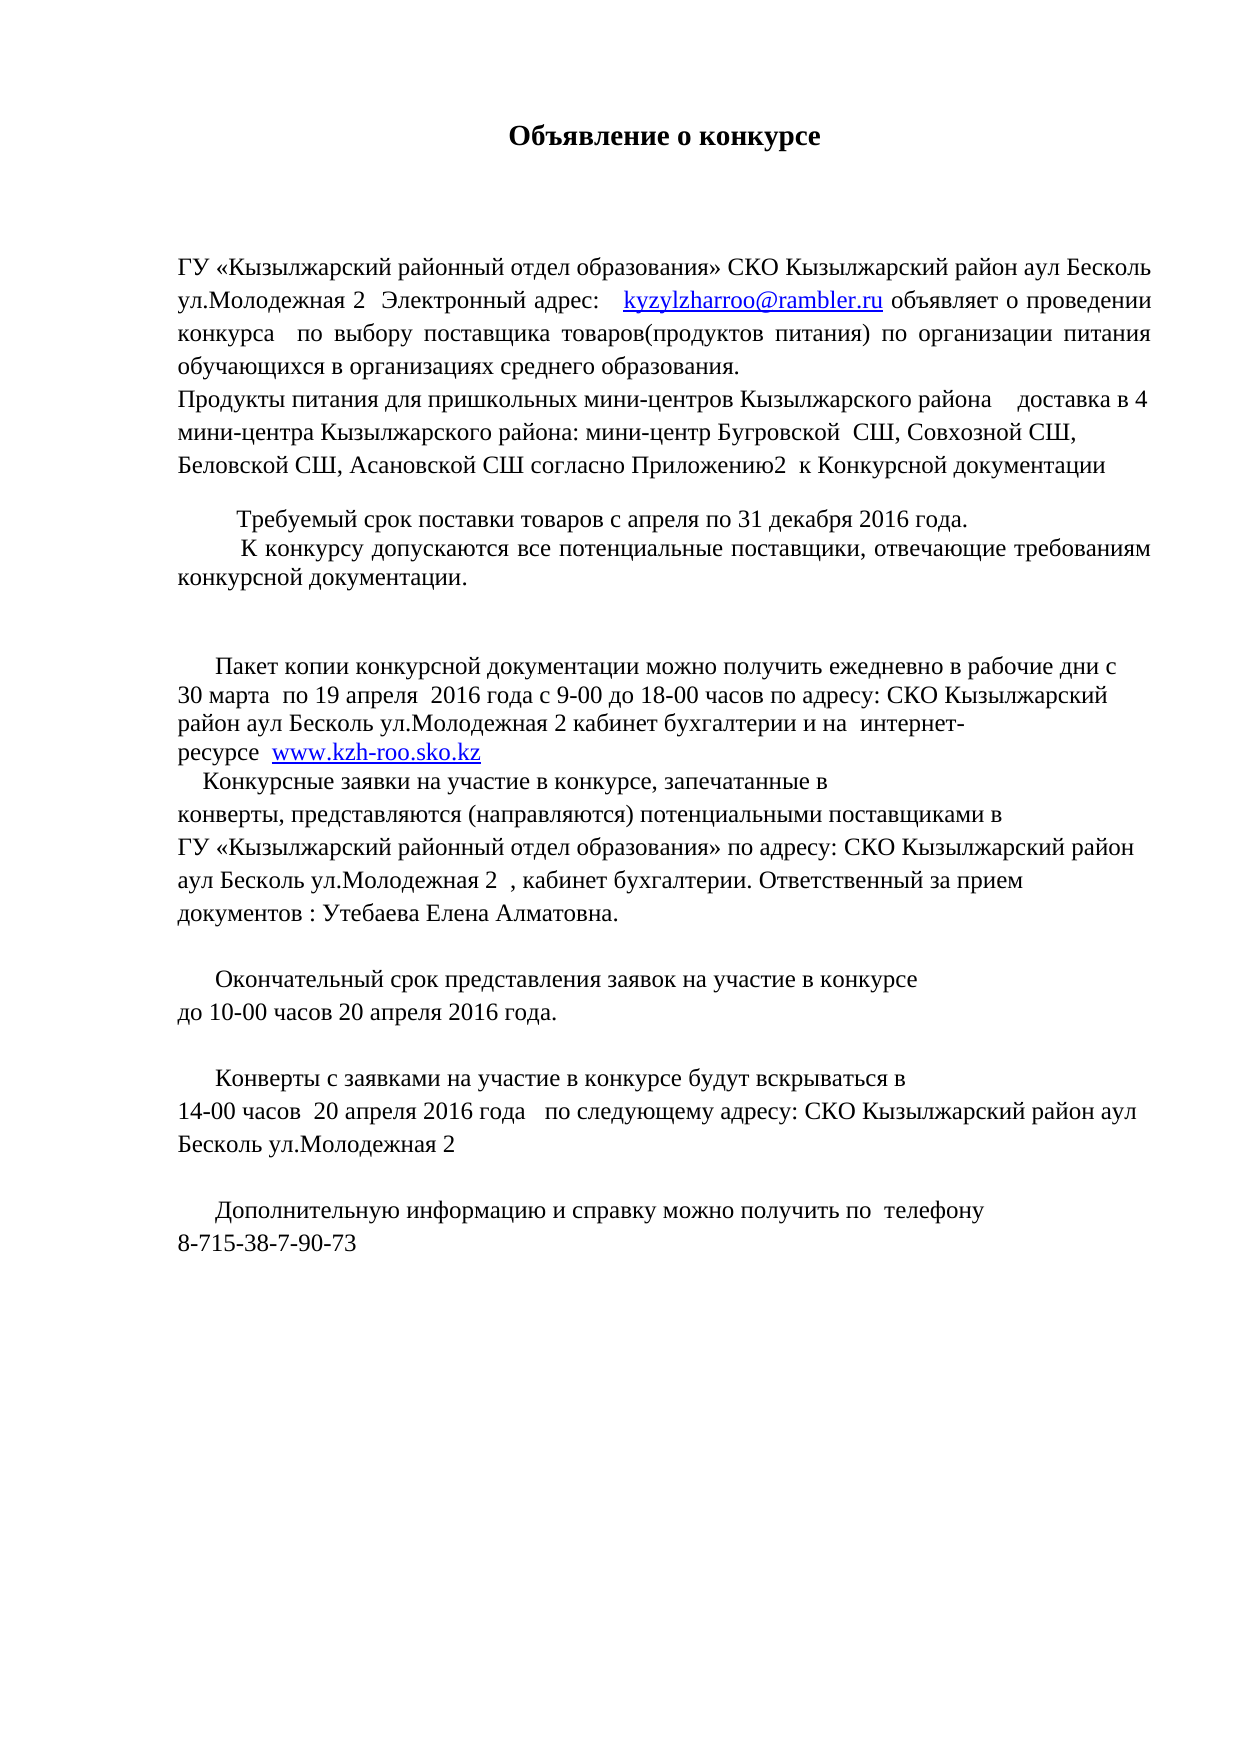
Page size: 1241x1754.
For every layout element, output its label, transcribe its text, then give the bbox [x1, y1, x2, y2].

text Дополнительную информацию и справку можно получить по телефону [177, 1195, 1152, 1224]
text Объявление о конкурсе [177, 118, 1152, 152]
text Конкурсные заявки на участие в конкурсе, запечатанные в конверты, представляются (направляются) потенциальными поставщиками в ГУ «Кызылжарский районный отдел образования» по адресу: СКО Кызылжарский район аул Бесколь ул.Молодежная 2 , кабинет бухгалтерии. Ответственный за прием документов : Утебаева Елена Алматовна. [177, 766, 1152, 927]
text Требуемый срок поставки товаров с апреля по 31 декабря 2016 года. [177, 504, 1152, 533]
text К конкурсу допускаются все потенциальные поставщики, отвечающие требованиям конкурсной документации. [177, 533, 1152, 591]
text 8-715-38-7-90-73 [177, 1228, 1152, 1257]
text Пакет копии конкурсной документации можно получить ежедневно в рабочие дни с 30 марта по 19 апреля 2016 года с 9-00 до 18-00 часов по адресу: СКО Кызылжарский район аул Бесколь ул.Молодежная 2 кабинет бухгалтерии и на интернет-ресурсе www.kzh-roo.sko.kz [177, 651, 1152, 766]
text ГУ «Кызылжарский районный отдел образования» СКО Кызылжарский район аул Бесколь ул.Молодежная 2 Электронный адрес: kyzylzharroo@rambler.ru объявляет о проведении конкурса по выбору поставщика товаров(продуктов питания) по организации питания обучающихся в организациях среднего образования. [177, 252, 1152, 380]
text Окончательный срок представления заявок на участие в конкурсе до 10-00 часов 20 апреля 2016 года. Конверты с заявками на участие в конкурсе будут вскрываться в 14-00 часов 20 апреля 2016 года по следующему адресу: СКО Кызылжарский район аул Бесколь ул.Молодежная 2 [177, 964, 1152, 1158]
text Продукты питания для пришкольных мини-центров Кызылжарского района доставка в 4 мини-центра Кызылжарского района: мини-центр Бугровской СШ, Совхозной СШ, Беловской СШ, Асановской СШ согласно Приложению2 к Конкурсной документации [177, 384, 1152, 479]
